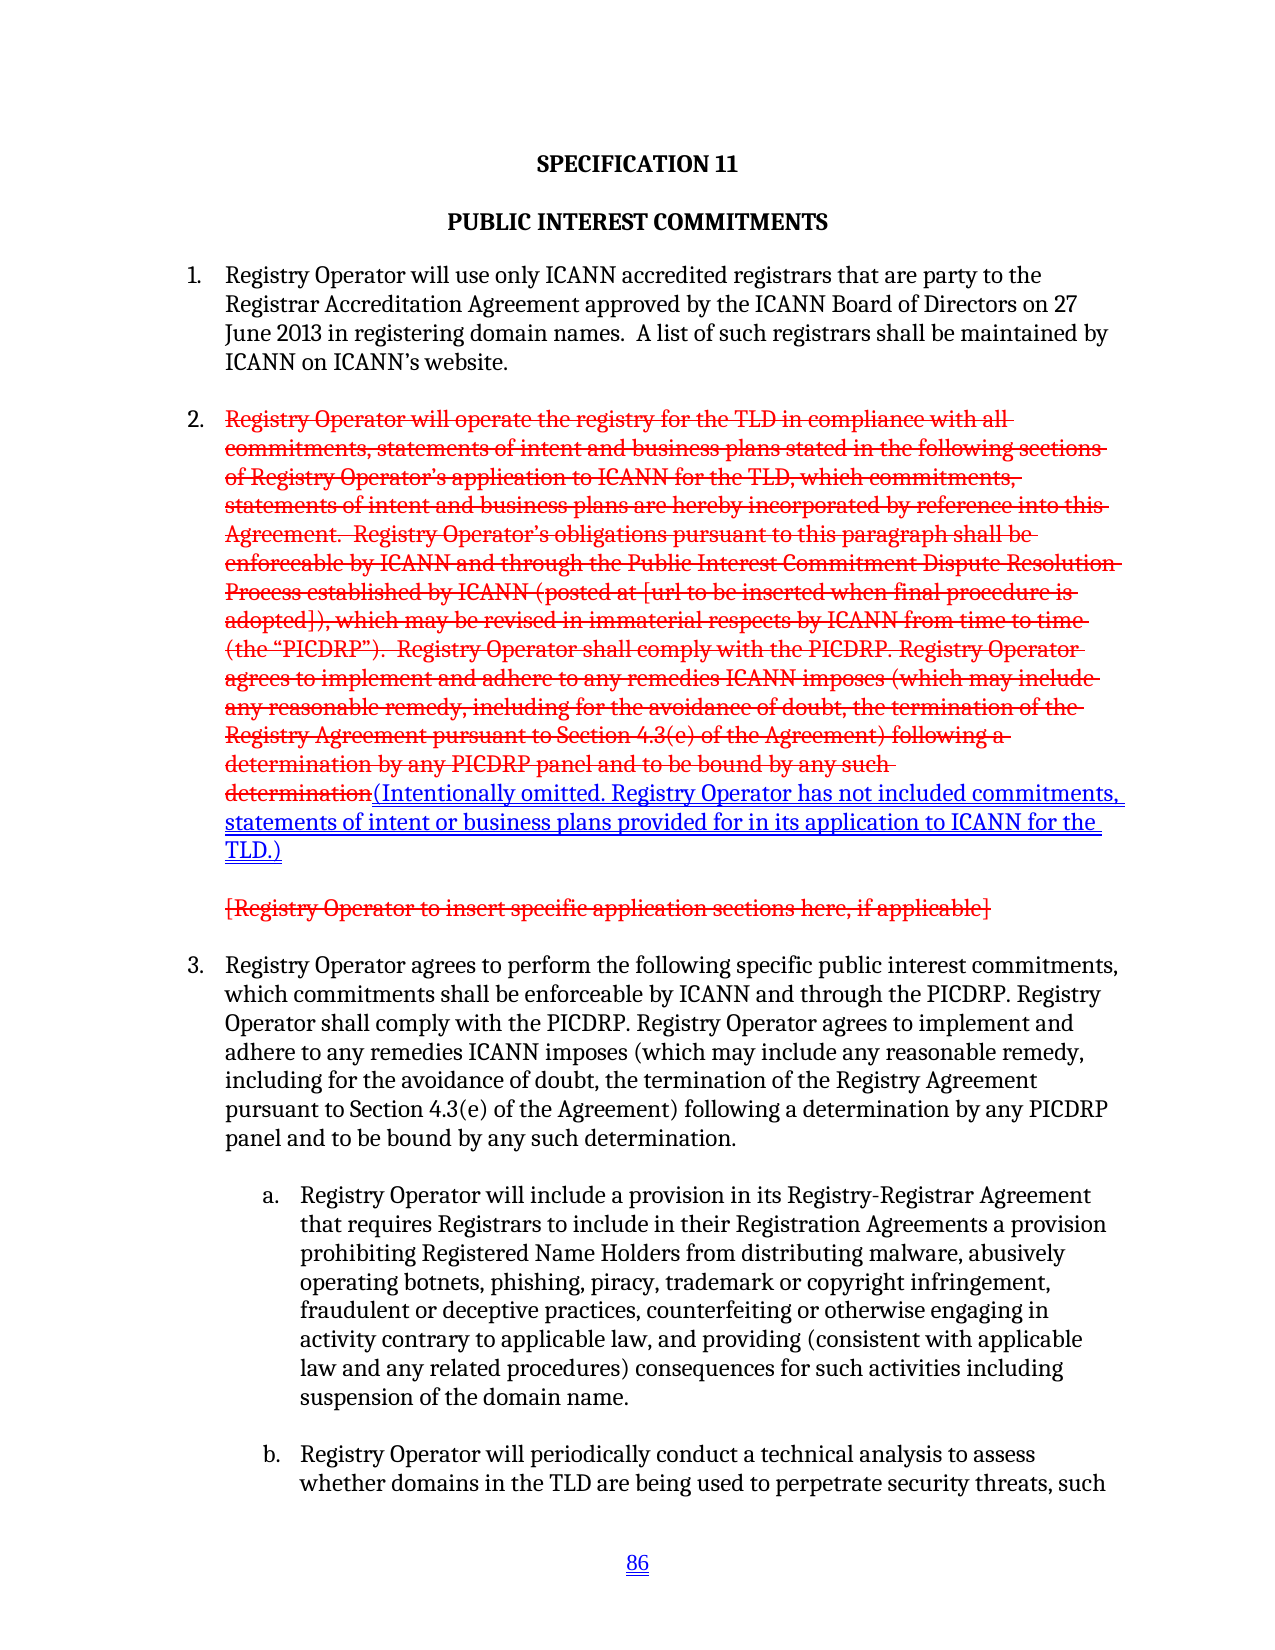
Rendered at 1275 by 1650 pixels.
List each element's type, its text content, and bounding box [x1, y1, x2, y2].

list Registry Operator will include a provision in its Registry-Registrar Agreement that requires Registrars to include in their Registration Agreements a provision prohibiting Registered Name Holders from distributing malware, abusively operating botnets, phishing, piracy, trademark or copyright infringement, fraudulent or deceptive practices, counterfeiting or otherwise engaging in activity contrary to applicable law, and providing (consistent with applicable law and any related procedures) consequences for such activities including suspension of the domain name. [262, 1181, 1125, 1411]
list Registry Operator agrees to perform the following specific public interest commitments, which commitments shall be enforceable by ICANN and through the PICDRP. Registry Operator shall comply with the PICDRP. Registry Operator agrees to implement and adhere to any remedies ICANN imposes (which may include any reasonable remedy, including for the avoidance of doubt, the termination of the Registry Agreement pursuant to Section 4.3(e) of the Agreement) following a determination by any PICDRP panel and to be bound by any such determination. [187, 951, 1125, 1152]
list Registry Operator will operate the registry for the TLD in compliance with all commitments, statements of intent and business plans stated in the following sections of Registry Operator’s application to ICANN for the TLD, which commitments, statements of intent and business plans are hereby incorporated by reference into this Agreement. Registry Operator’s obligations pursuant to this paragraph shall be enforceable by ICANN and through the Public Interest Commitment Dispute Resolution Process established by ICANN (posted at [url to be inserted when final procedure is adopted]), which may be revised in immaterial respects by ICANN from time to time (the “PICDRP”). Registry Operator shall comply with the PICDRP. Registry Operator agrees to implement and adhere to any remedies ICANN imposes (which may include any reasonable remedy, including for the avoidance of doubt, the termination of the Registry Agreement pursuant to Section 4.3(e) of the Agreement) following a determination by any PICDRP panel and to be bound by any such determination(Intentionally omitted. Registry Operator has not included commitments, statements of intent or business plans provided for in its application to ICANN for the TLD.) [187, 405, 1125, 865]
text PUBLIC INTEREST COMMITMENTS [150, 150, 1125, 236]
list Registry Operator will use only ICANN accredited registrars that are party to the Registrar Accreditation Agreement approved by the ICANN Board of Directors on 27 June 2013 in registering domain names. A list of such registrars shall be maintained by ICANN on ICANN’s website. [187, 261, 1125, 376]
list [262, 1440, 1125, 1497]
list [Registry Operator to insert specific application sections here, if applicable] [225, 894, 1125, 922]
